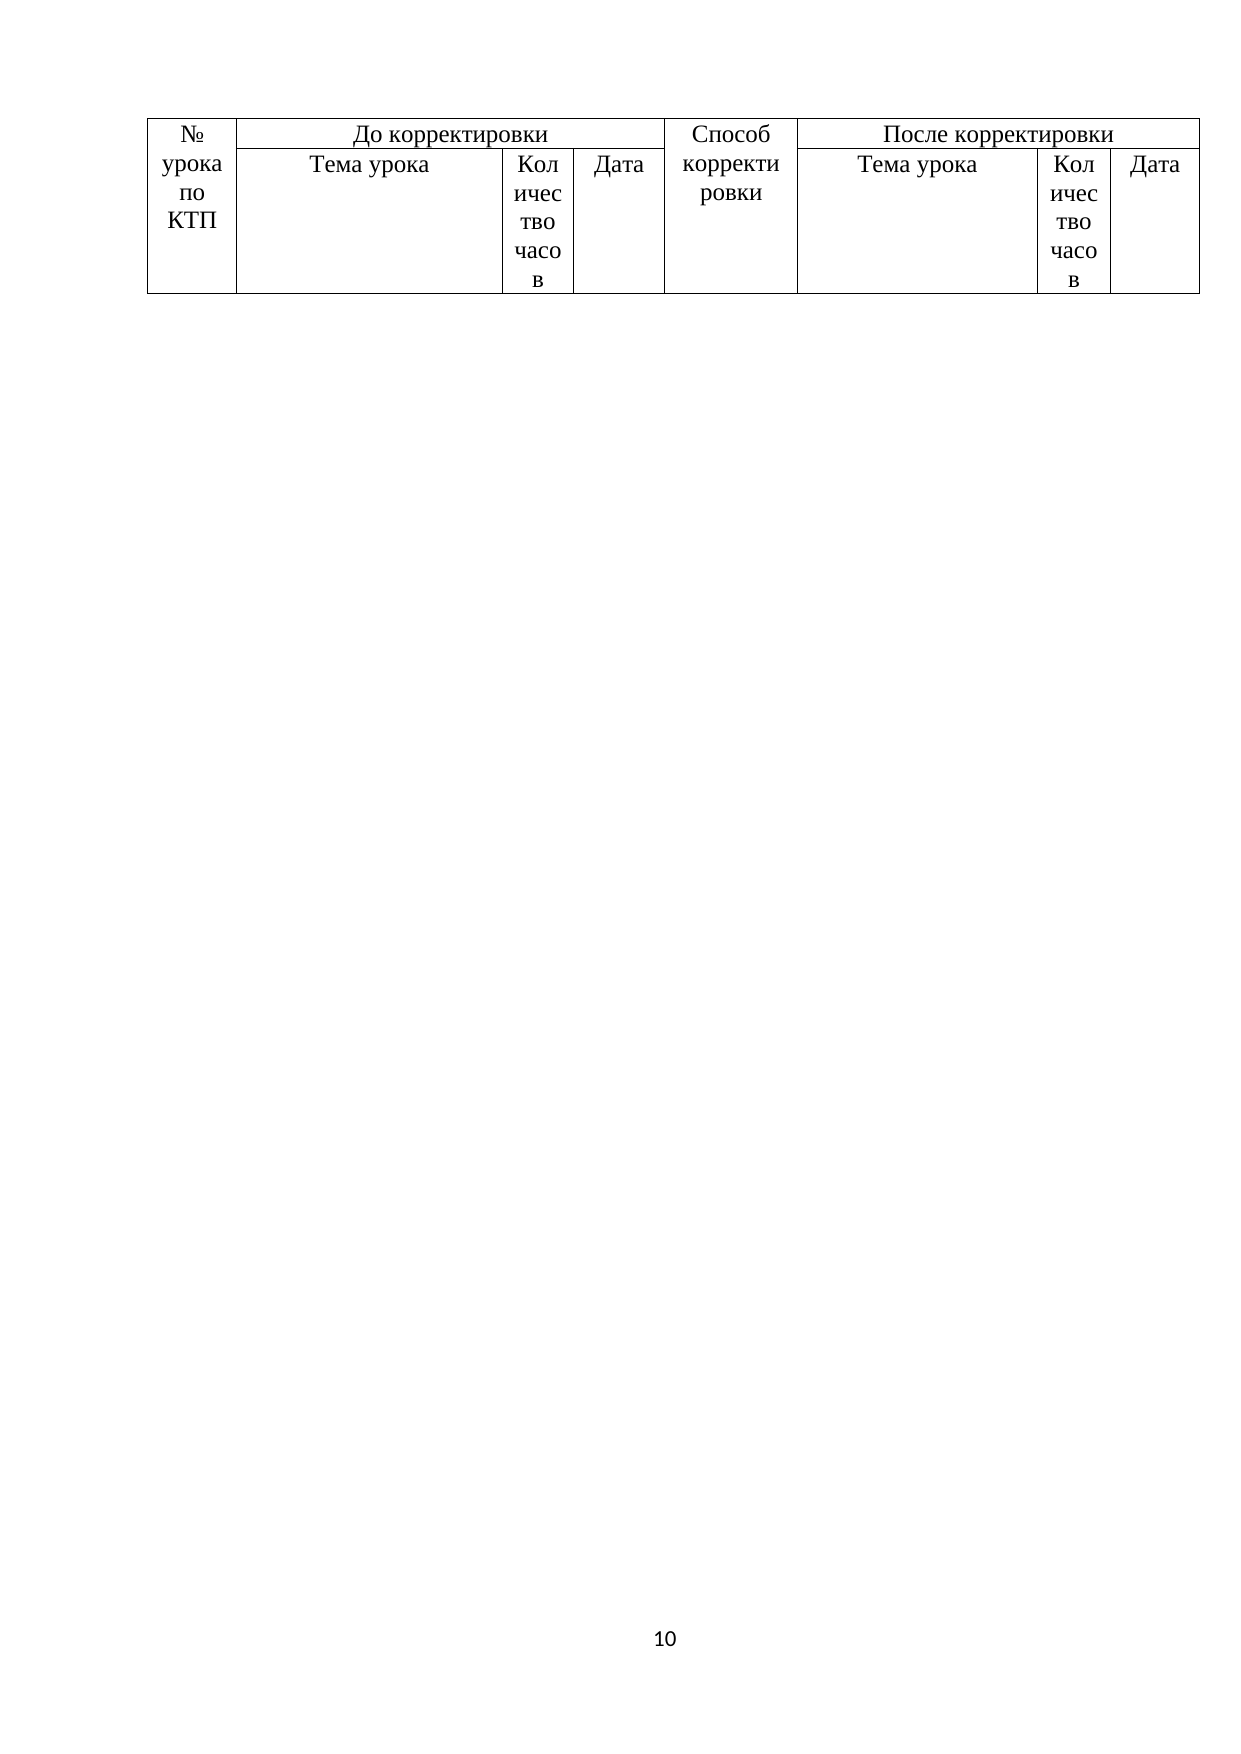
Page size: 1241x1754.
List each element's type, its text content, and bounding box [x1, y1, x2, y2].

table_header № урока по КТП [148, 119, 236, 293]
table_cell Количество часов [1038, 149, 1110, 293]
table_header Способ корректи ровки [665, 119, 797, 293]
table_header После корректировки [798, 119, 1199, 148]
table_cell Тема урока [237, 149, 502, 293]
table_cell Дата [1111, 149, 1199, 293]
table_cell Количество часов [503, 149, 573, 293]
table_header До корректировки [237, 119, 664, 148]
table_cell Тема урока [798, 149, 1037, 293]
table_cell Дата [574, 149, 664, 293]
